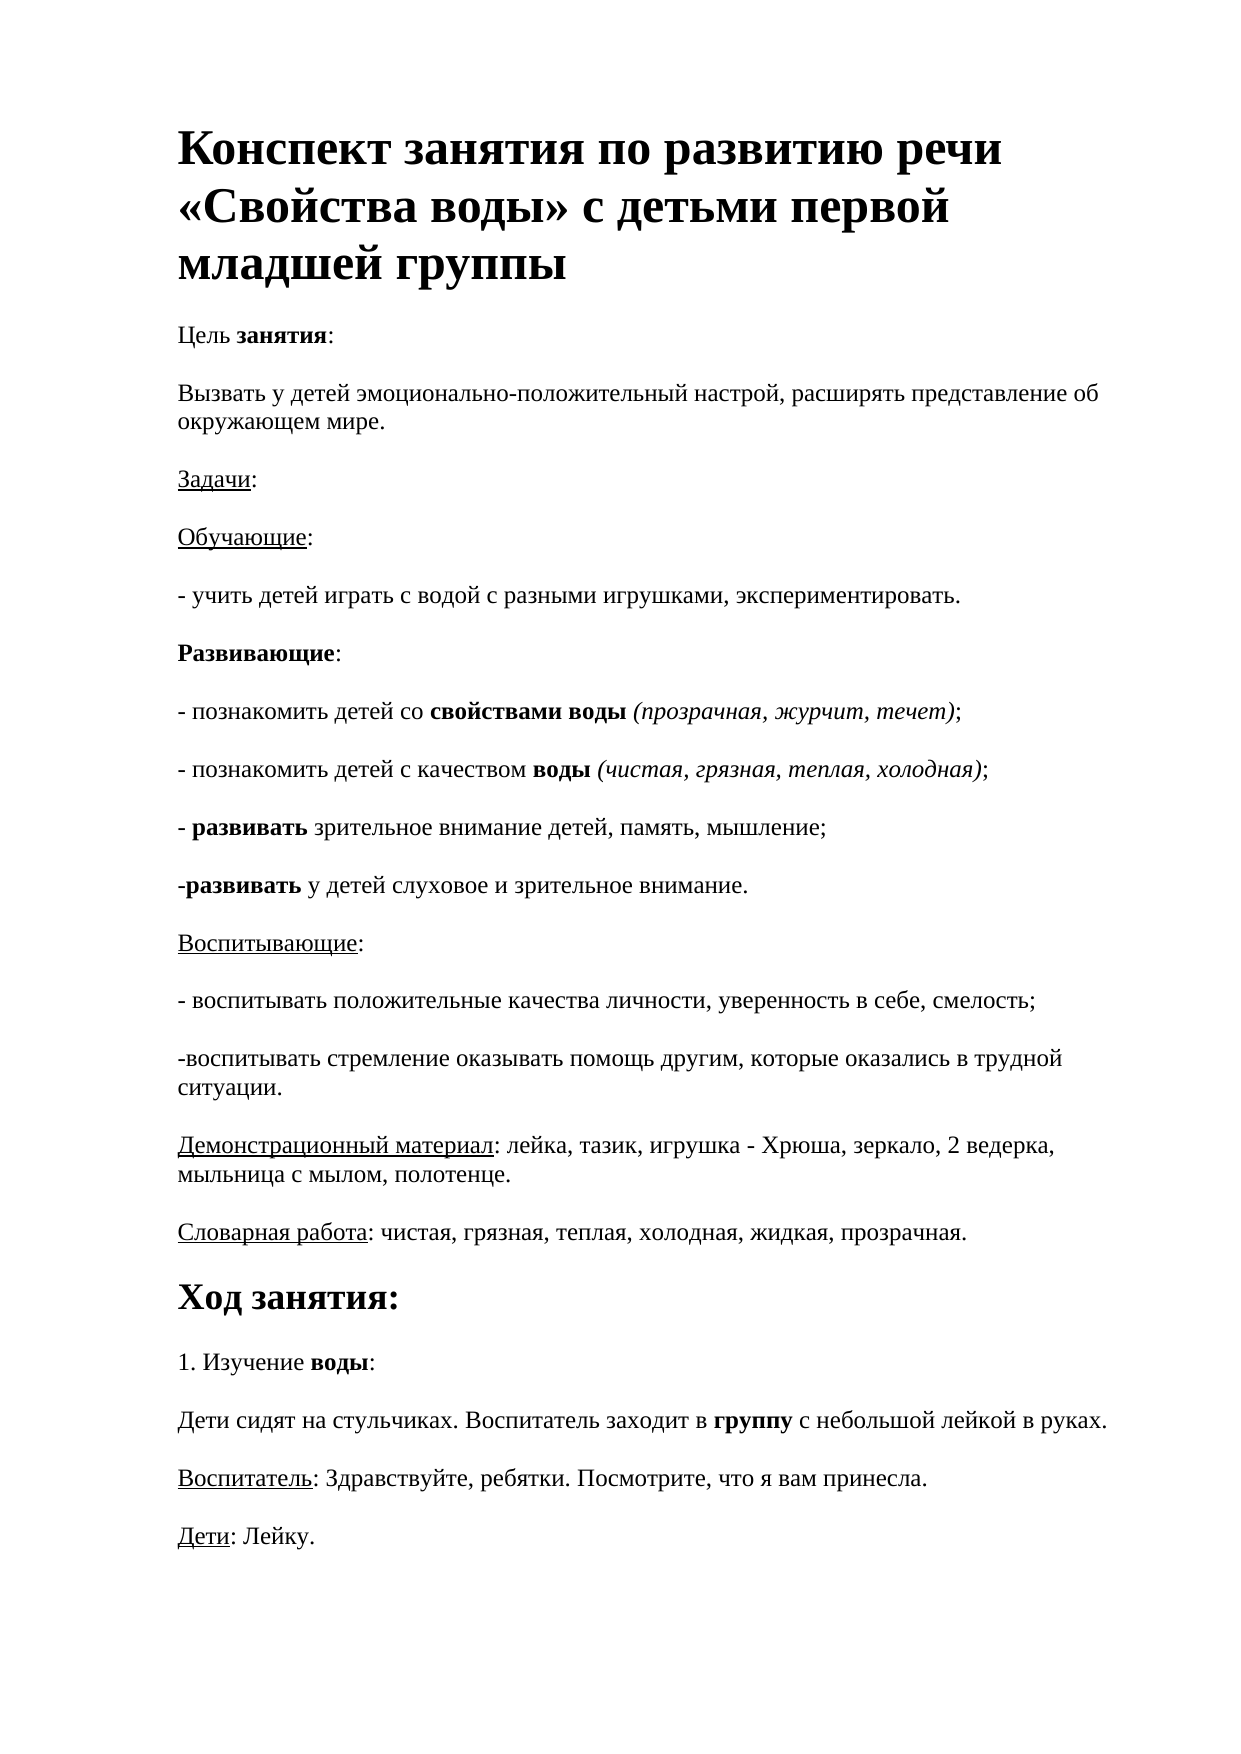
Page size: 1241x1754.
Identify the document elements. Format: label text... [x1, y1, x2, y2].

text Обучающие: [177, 522, 1152, 551]
text Развивающие: [177, 638, 1152, 667]
text Задачи: [177, 464, 1152, 493]
text Воспитатель: Здравствуйте, ребятки. Посмотрите, что я вам принесла. [177, 1463, 1152, 1492]
text - познакомить детей с качеством воды (чистая, грязная, теплая, холодная); [177, 754, 1152, 783]
text - воспитывать положительные качества личности, уверенность в себе, смелость; [177, 986, 1152, 1014]
text Вызвать у детей эмоционально-положительный настрой, расширять представление об окружающем мире. [177, 378, 1152, 435]
text Дети сидят на стульчиках. Воспитатель заходит в группу с небольшой лейкой в руках. [177, 1405, 1152, 1434]
text - учить детей играть с водой с разными игрушками, экспериментировать. [177, 580, 1152, 609]
text Ход занятия: [177, 1275, 1152, 1318]
text Демонстрационный материал: лейка, тазик, игрушка - Хрюша, зеркало, 2 ведерка, мыльница с мылом, полотенце. [177, 1130, 1152, 1188]
text Словарная работа: чистая, грязная, теплая, холодная, жидкая, прозрачная. [177, 1217, 1152, 1246]
text Конспект занятия по развитию речи «Свойства воды» с детьми первой младшей группы [177, 118, 1152, 291]
text - познакомить детей со свойствами воды (прозрачная, журчит, течет); [177, 696, 1152, 725]
text - развивать зрительное внимание детей, память, мышление; [177, 812, 1152, 841]
text -воспитывать стремление оказывать помощь другим, которые оказались в трудной ситуации. [177, 1043, 1152, 1101]
text Воспитывающие: [177, 928, 1152, 956]
text 1. Изучение воды: [177, 1347, 1152, 1376]
text -развивать у детей слуховое и зрительное внимание. [177, 870, 1152, 898]
text Цель занятия: [177, 320, 1152, 348]
text Дети: Лейку. [177, 1521, 1152, 1549]
